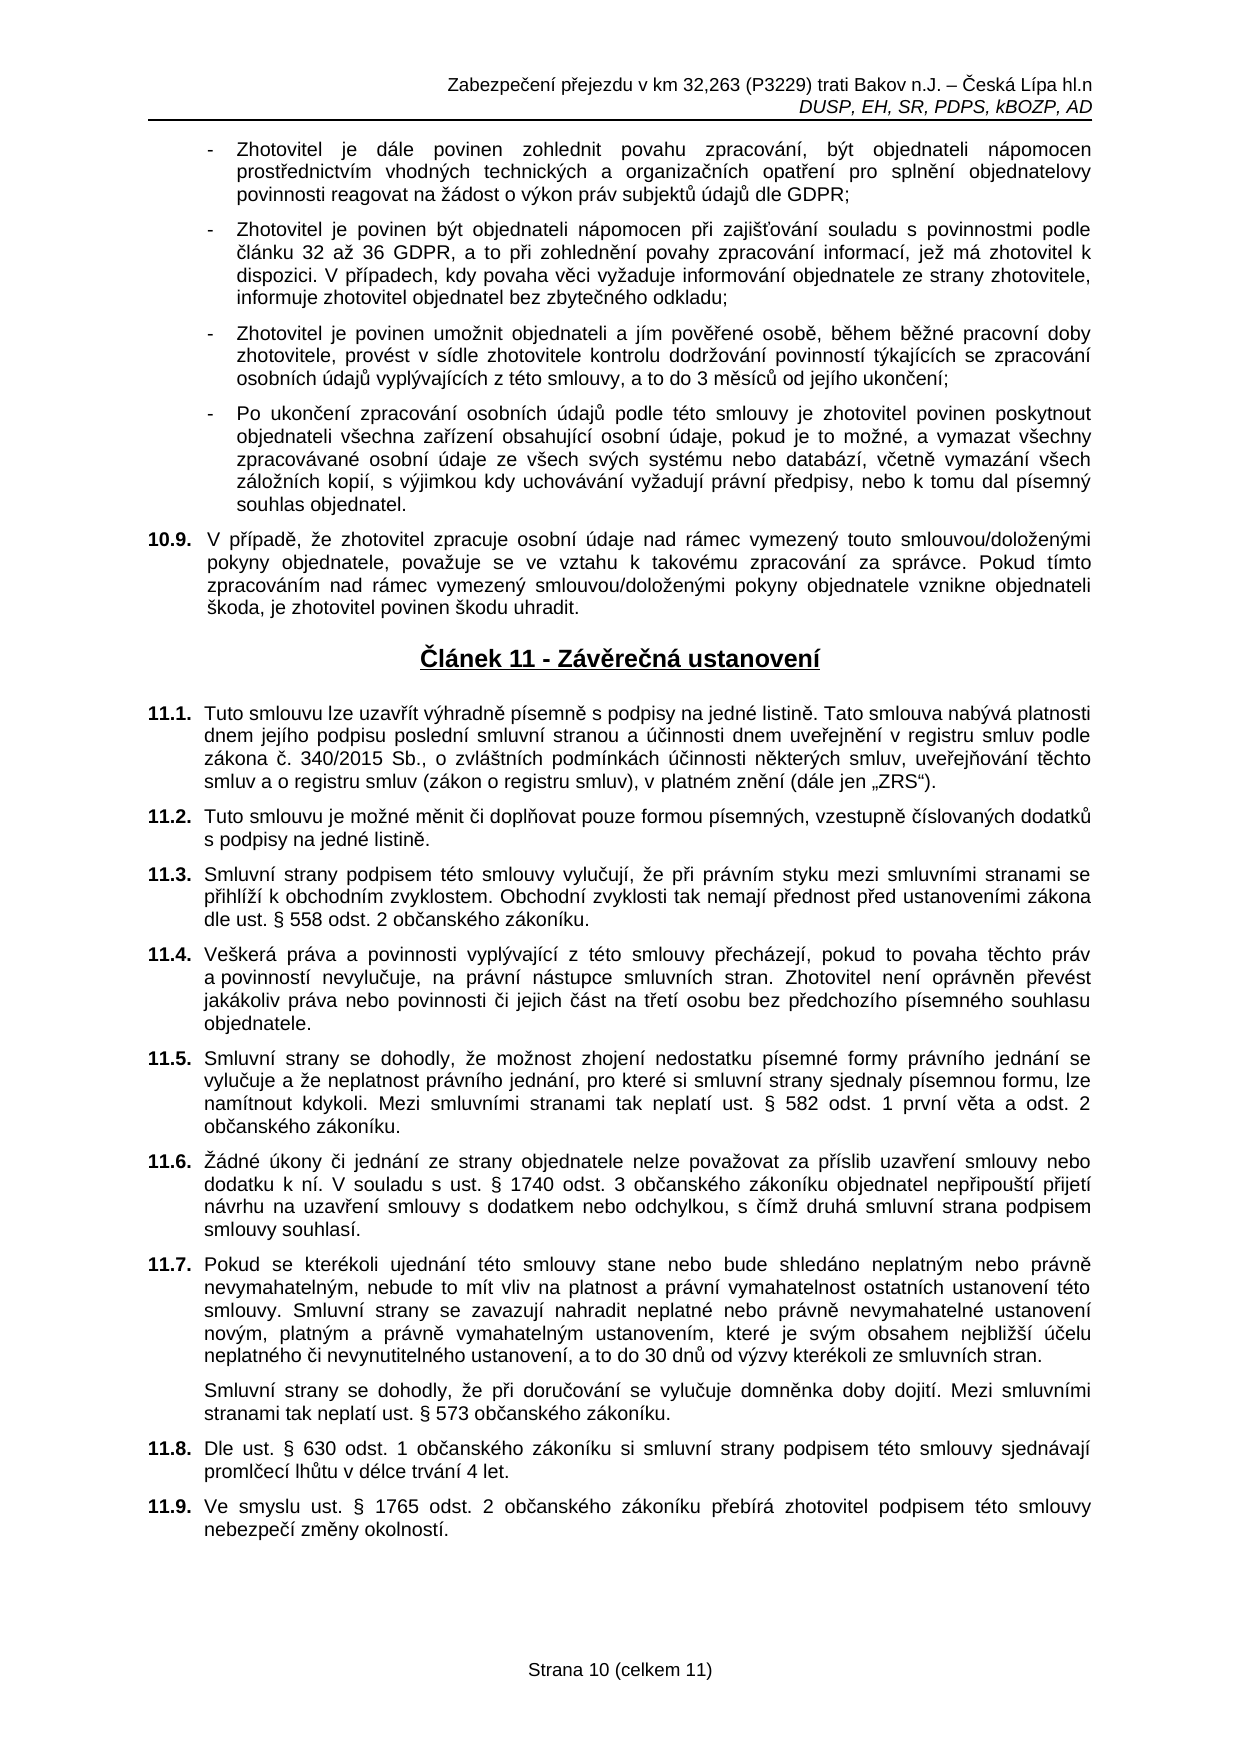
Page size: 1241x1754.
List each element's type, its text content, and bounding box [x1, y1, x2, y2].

text Smluvní strany se dohodly, že při doručování se vylučuje domněnka doby dojití. Mezi smluvními stranami tak neplatí ust. § 573 občanského zákoníku. [148, 1379, 1092, 1425]
text - Po ukončení zpracování osobních údajů podle této smlouvy je zhotovitel povinen poskytnout objednateli všechna zařízení obsahující osobní údaje, pokud je to možné, a vymazat všechny zpracovávané osobní údaje ze všech svých systému nebo databází, včetně vymazání všech záložních kopií, s výjimkou kdy uchovávání vyžadují právní předpisy, nebo k tomu dal písemný souhlas objednatel. [207, 402, 1092, 516]
text 11.4. Veškerá práva a povinnosti vyplývající z této smlouvy přecházejí, pokud to povaha těchto práv a povinností nevylučuje, na právní nástupce smluvních stran. Zhotovitel není oprávněn převést jakákoliv práva nebo povinnosti či jejich část na třetí osobu bez předchozího písemného souhlasu objednatele. [148, 943, 1092, 1034]
text 11.6. Žádné úkony či jednání ze strany objednatele nelze považovat za příslib uzavření smlouvy nebo dodatku k ní. V souladu s ust. § 1740 odst. 3 občanského zákoníku objednatel nepřipouští přijetí návrhu na uzavření smlouvy s dodatkem nebo odchylkou, s čímž druhá smluvní strana podpisem smlouvy souhlasí. [148, 1150, 1092, 1241]
text 11.3. Smluvní strany podpisem této smlouvy vylučují, že při právním styku mezi smluvními stranami se přihlíží k obchodním zvyklostem. Obchodní zvyklosti tak nemají přednost před ustanoveními zákona dle ust. § 558 odst. 2 občanského zákoníku. [148, 863, 1092, 931]
text 11.5. Smluvní strany se dohodly, že možnost zhojení nedostatku písemné formy právního jednání se vylučuje a že neplatnost právního jednání, pro které si smluvní strany sjednaly písemnou formu, lze namítnout kdykoli. Mezi smluvními stranami tak neplatí ust. § 582 odst. 1 první věta a odst. 2 občanského zákoníku. [148, 1047, 1092, 1137]
text 11.1. Tuto smlouvu lze uzavřít výhradně písemně s podpisy na jedné listině. Tato smlouva nabývá platnosti dnem jejího podpisu poslední smluvní stranou a účinnosti dnem uveřejnění v registru smluv podle zákona č. 340/2015 Sb., o zvláštních podmínkách účinnosti některých smluv, uveřejňování těchto smluv a o registru smluv (zákon o registru smluv), v platném znění (dále jen „ZRS“). [148, 701, 1092, 792]
text - Zhotovitel je dále povinen zohlednit povahu zpracování, být objednateli nápomocen prostřednictvím vhodných technických a organizačních opatření pro splnění objednatelovy povinnosti reagovat na žádost o výkon práv subjektů údajů dle GDPR; [207, 137, 1092, 206]
text 11.9. Ve smyslu ust. § 1765 odst. 2 občanského zákoníku přebírá zhotovitel podpisem této smlouvy nebezpečí změny okolností. [148, 1495, 1092, 1541]
text 11.2. Tuto smlouvu je možné měnit či doplňovat pouze formou písemných, vzestupně číslovaných dodatků s podpisy na jedné listině. [148, 805, 1092, 850]
text 10.9. V případě, že zhotovitel zpracuje osobní údaje nad rámec vymezený touto smlouvou/doloženými pokyny objednatele, považuje se ve vztahu k takovému zpracování za správce. Pokud tímto zpracováním nad rámec vymezený smlouvou/doloženými pokyny objednatele vznikne objednateli škoda, je zhotovitel povinen škodu uhradit. [148, 528, 1092, 619]
text - Zhotovitel je povinen být objednateli nápomocen při zajišťování souladu s povinnostmi podle článku 32 až 36 GDPR, a to při zohlednění povahy zpracování informací, jež má zhotovitel k dispozici. V případech, kdy povaha věci vyžaduje informování objednatele ze strany zhotovitele, informuje zhotovitel objednatel bez zbytečného odkladu; [207, 218, 1092, 309]
text 11.8. Dle ust. § 630 odst. 1 občanského zákoníku si smluvní strany podpisem této smlouvy sjednávají promlčecí lhůtu v délce trvání 4 let. [148, 1437, 1092, 1483]
text - Zhotovitel je povinen umožnit objednateli a jím pověřené osobě, během běžné pracovní doby zhotovitele, provést v sídle zhotovitele kontrolu dodržování povinností týkajících se zpracování osobních údajů vyplývajících z této smlouvy, a to do 3 měsíců od jejího ukončení; [207, 321, 1092, 389]
text 11.7. Pokud se kterékoli ujednání této smlouvy stane nebo bude shledáno neplatným nebo právně nevymahatelným, nebude to mít vliv na platnost a právní vymahatelnost ostatních ustanovení této smlouvy. Smluvní strany se zavazují nahradit neplatné nebo právně nevymahatelné ustanovení novým, platným a právně vymahatelným ustanovením, které je svým obsahem nejbližší účelu neplatného či nevynutitelného ustanovení, a to do 30 dnů od výzvy kterékoli ze smluvních stran. [148, 1253, 1092, 1367]
subtitle Článek 11 - Závěrečná ustanovení [148, 644, 1092, 673]
